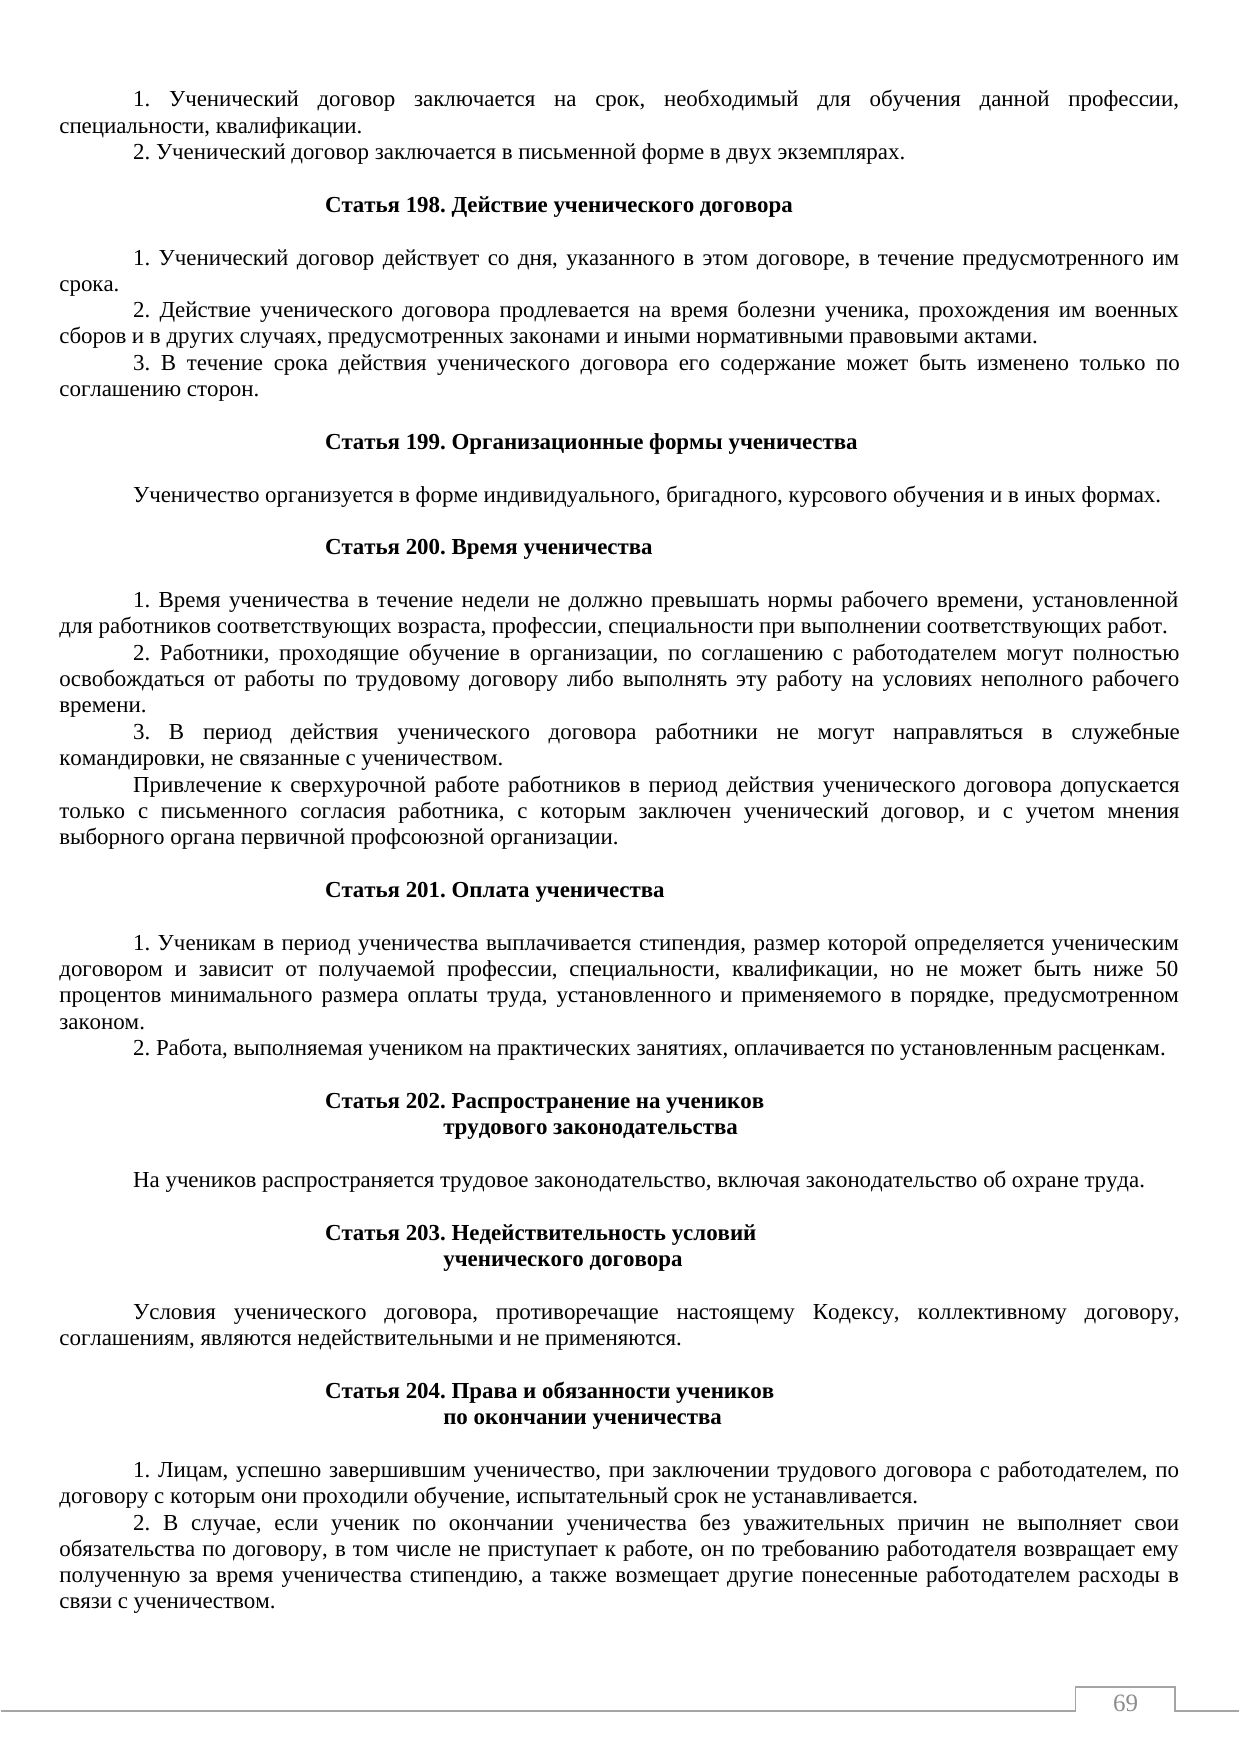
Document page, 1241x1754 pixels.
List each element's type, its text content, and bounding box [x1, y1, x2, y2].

text Статья 202. Распространение на учеников [325, 1087, 1181, 1113]
text трудового законодательства [325, 1113, 1181, 1139]
text Ученичество организуется в форме индивидуального, бригадного, курсового обучения и в иных формах. [59, 481, 1181, 507]
text На учеников распространяется трудовое законодательство, включая законодательство об охране труда. [59, 1166, 1181, 1192]
text ученического договора [325, 1245, 1181, 1271]
text 1. Ученический договор заключается на срок, необходимый для обучения данной профессии, специальности, квалификации. [59, 85, 1181, 138]
text 2. Действие ученического договора продлевается на время болезни ученика, прохождения им военных сборов и в других случаях, предусмотренных законами и иными нормативными правовыми актами. [59, 296, 1181, 349]
text 2. Ученический договор заключается в письменной форме в двух экземплярах. [59, 138, 1181, 164]
text 1. Лицам, успешно завершившим ученичество, при заключении трудового договора с работодателем, по договору с которым они проходили обучение, испытательный срок не устанавливается. [59, 1456, 1181, 1508]
text 2. Работники, проходящие обучение в организации, по соглашению с работодателем могут полностью освобождаться от работы по трудовому договору либо выполнять эту работу на условиях неполного рабочего времени. [59, 639, 1181, 718]
text Статья 204. Права и обязанности учеников [325, 1377, 1181, 1403]
text Статья 203. Недействительность условий [325, 1219, 1181, 1245]
text 1. Ученикам в период ученичества выплачивается стипендия, размер которой определяется ученическим договором и зависит от получаемой профессии, специальности, квалификации, но не может быть ниже 50 процентов минимального размера оплаты труда, установленного и применяемого в порядке, предусмотренном законом. [59, 929, 1181, 1034]
text 1. Время ученичества в течение недели не должно превышать нормы рабочего времени, установленной для работников соответствующих возраста, профессии, специальности при выполнении соответствующих работ. [59, 586, 1181, 639]
text Статья 201. Оплата ученичества [325, 876, 1181, 902]
text 3. В период действия ученического договора работники не могут направляться в служебные командировки, не связанные с ученичеством. [59, 718, 1181, 771]
text 2. Работа, выполняемая учеником на практических занятиях, оплачивается по установленным расценкам. [59, 1034, 1181, 1061]
text Статья 200. Время ученичества [325, 533, 1181, 560]
text Статья 199. Организационные формы ученичества [325, 428, 1181, 454]
text Статья 198. Действие ученического договора [325, 191, 1181, 217]
text 3. В течение срока действия ученического договора его содержание может быть изменено только по соглашению сторон. [59, 349, 1181, 402]
text Привлечение к сверхурочной работе работников в период действия ученического договора допускается только с письменного согласия работника, с которым заключен ученический договор, и с учетом мнения выборного органа первичной профсоюзной организации. [59, 771, 1181, 850]
text 2. В случае, если ученик по окончании ученичества без уважительных причин не выполняет свои обязательства по договору, в том числе не приступает к работе, он по требованию работодателя возвращает ему полученную за время ученичества стипендию, а также возмещает другие понесенные работодателем расходы в связи с ученичеством. [59, 1508, 1181, 1614]
text 1. Ученический договор действует со дня, указанного в этом договоре, в течение предусмотренного им срока. [59, 243, 1181, 296]
text по окончании ученичества [325, 1403, 1181, 1429]
text Условия ученического договора, противоречащие настоящему Кодексу, коллективному договору, соглашениям, являются недействительными и не применяются. [59, 1298, 1181, 1350]
